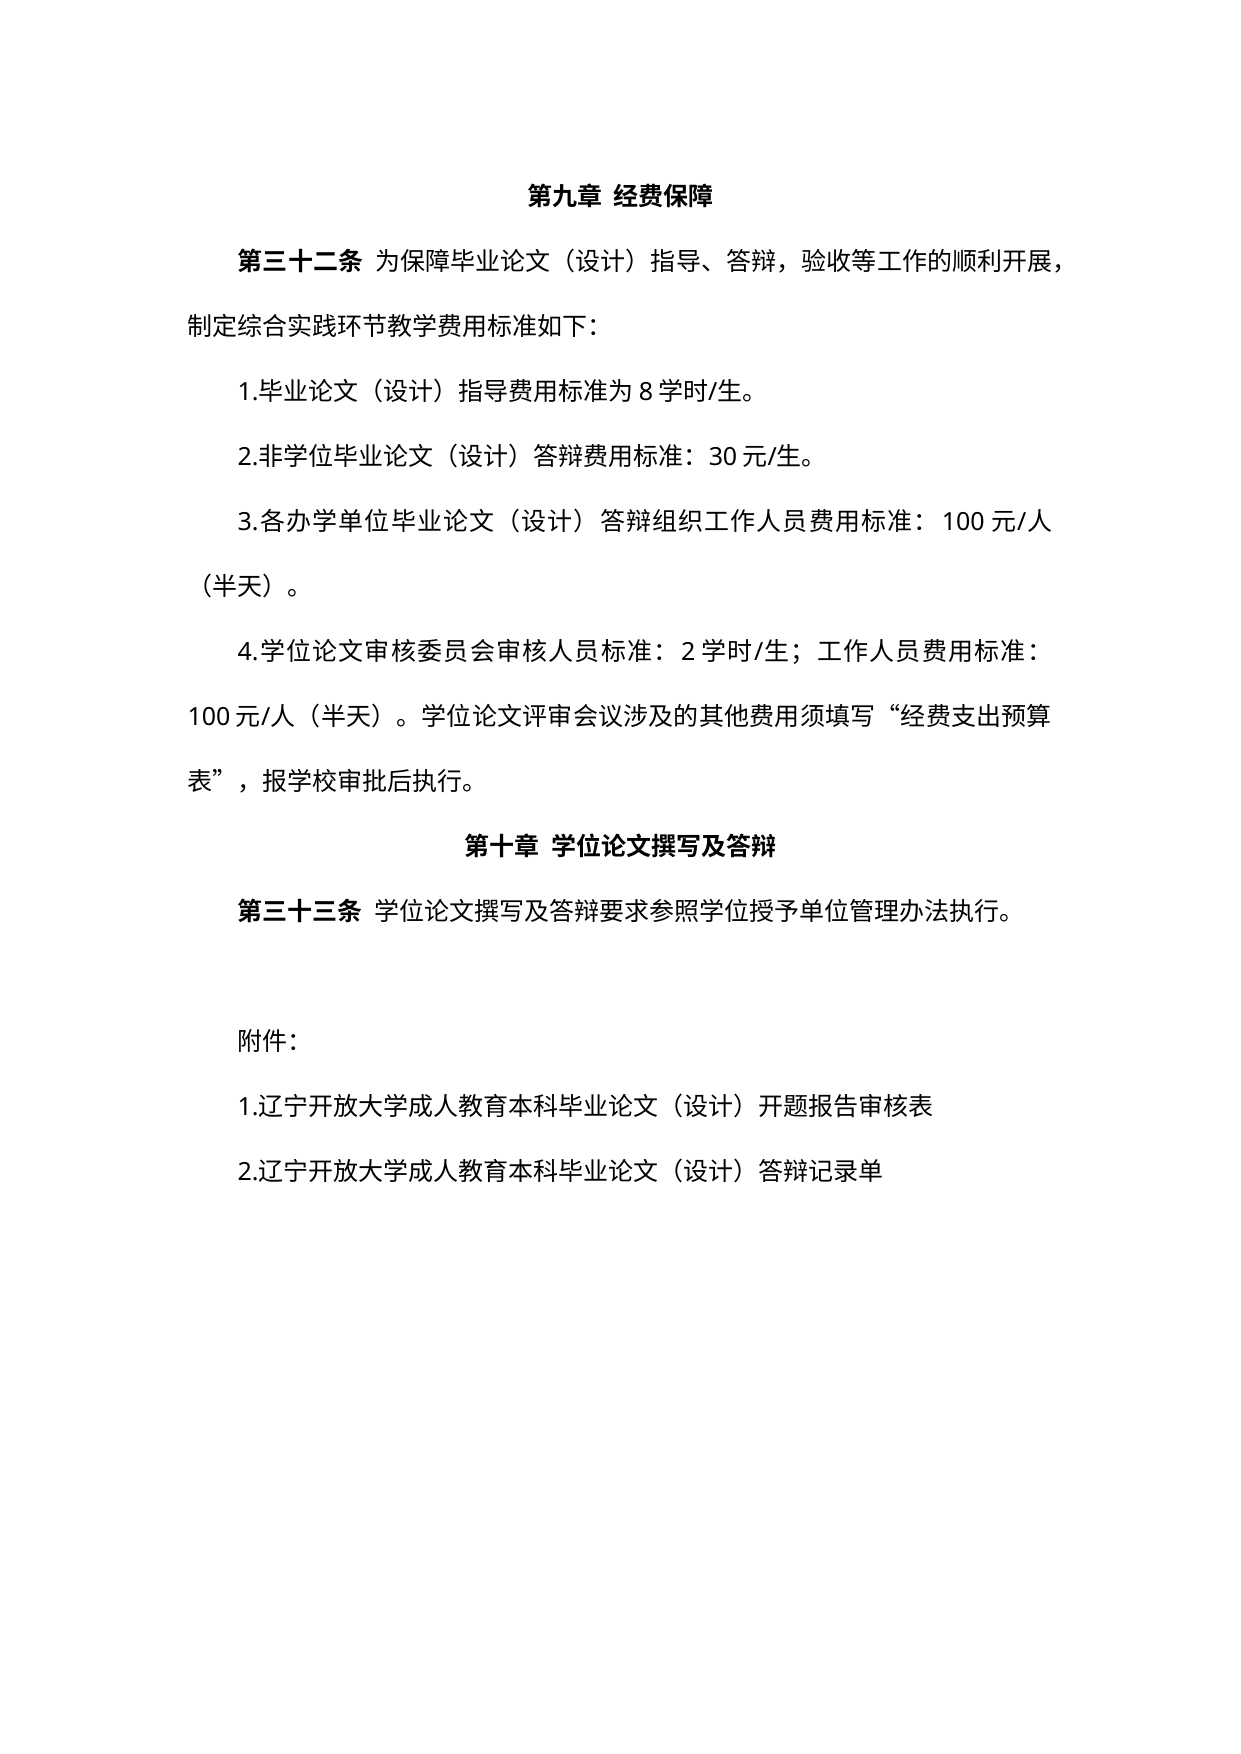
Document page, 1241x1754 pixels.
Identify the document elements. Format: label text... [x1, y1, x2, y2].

text 附件： [187, 1007, 1053, 1072]
text 2.辽宁开放大学成人教育本科毕业论文（设计）答辩记录单 [237, 1137, 1053, 1202]
text 2.非学位毕业论文（设计）答辩费用标准：30元/生。 [187, 422, 1053, 487]
text 第九章 经费保障 [187, 162, 1053, 227]
text 3.各办学单位毕业论文（设计）答辩组织工作人员费用标准：100元/人（半天）。 [187, 487, 1053, 617]
text 1.毕业论文（设计）指导费用标准为8学时/生。 [187, 357, 1053, 422]
text 第三十三条 学位论文撰写及答辩要求参照学位授予单位管理办法执行。 [187, 877, 1053, 942]
text 第十章 学位论文撰写及答辩 [187, 812, 1053, 877]
text 4.学位论文审核委员会审核人员标准：2学时/生；工作人员费用标准：100元/人（半天）。学位论文评审会议涉及的其他费用须填写“经费支出预算表”，报学校审批后执行。 [187, 617, 1053, 812]
text 1.辽宁开放大学成人教育本科毕业论文（设计）开题报告审核表 [187, 1072, 1053, 1137]
text 第三十二条 为保障毕业论文（设计）指导、答辩，验收等工作的顺利开展，制定综合实践环节教学费用标准如下： [187, 227, 1053, 357]
